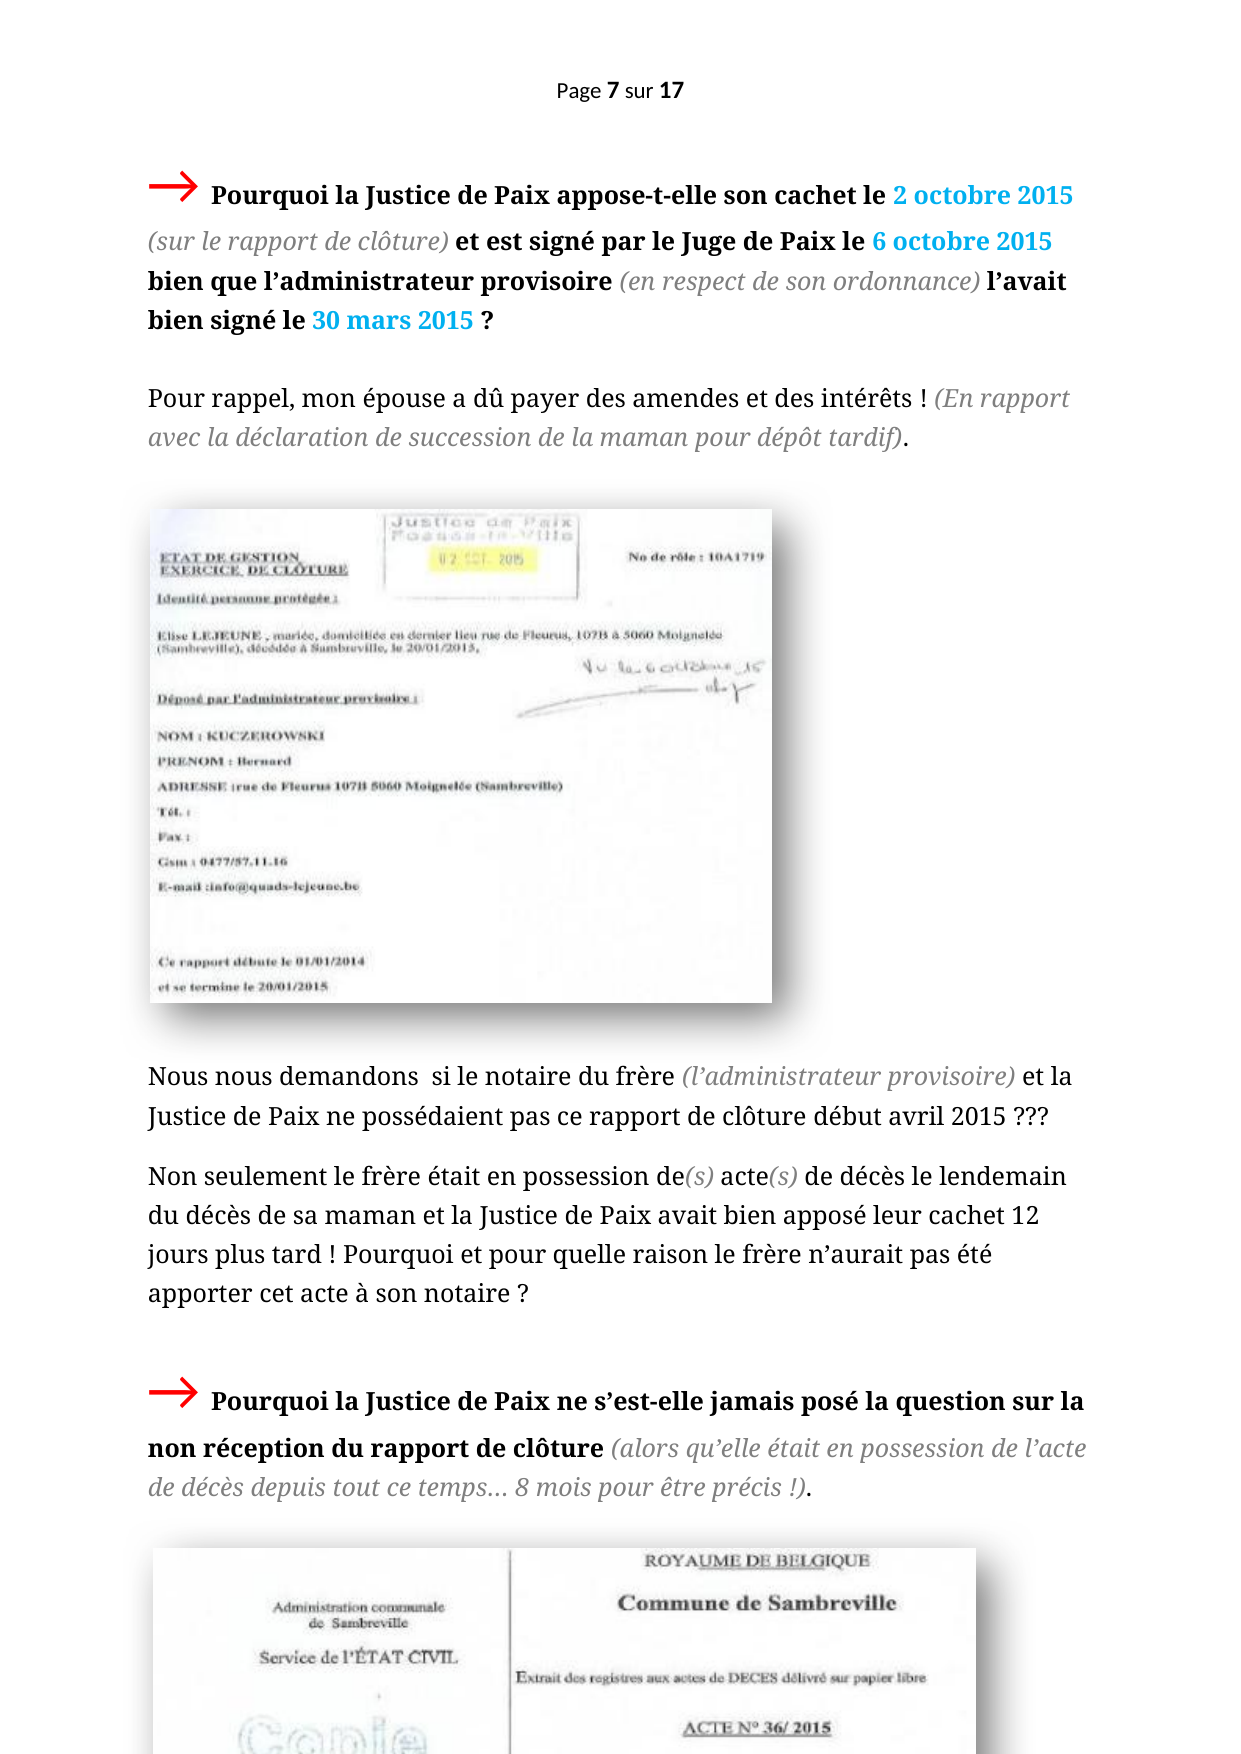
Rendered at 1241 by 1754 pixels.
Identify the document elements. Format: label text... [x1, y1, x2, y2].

text Non seulement le frère était en possession de(s) acte(s) de décès le lendemain du décès de sa maman et la Justice de Paix avait bien apposé leur cachet 12 jours plus tard ! Pourquoi et pour quelle raison le frère n’aurait pas été apporter cet acte à son notaire ? [148, 1158, 1093, 1310]
text → Pourquoi la Justice de Paix ne s’est-elle jamais posé la question sur la non réception du rapport de clôture (alors qu’elle était en possession de l’acte de décès depuis tout ce temps… 8 mois pour être précis !). [148, 1354, 1093, 1503]
text Pour rappel, mon épouse a dû payer des amendes et des intérêts ! (En rapport avec la déclaration de succession de la maman pour dépôt tardif). [148, 381, 1093, 454]
text Nous nous demandons si le notaire du frère (l’administrateur provisoire) et la Justice de Paix ne possédaient pas ce rapport de clôture début avril 2015 ??? [148, 1059, 1093, 1132]
picture [153, 1548, 976, 1754]
picture [150, 509, 772, 1003]
text → Pourquoi la Justice de Paix appose-t-elle son cachet le 2 octobre 2015 (sur le rapport de clôture) et est signé par le Juge de Paix le 6 octobre 2015 bien que l’administrateur provisoire (en respect de son ordonnance) l’avait bien signé le 30 mars 2015 ? [148, 148, 1093, 336]
